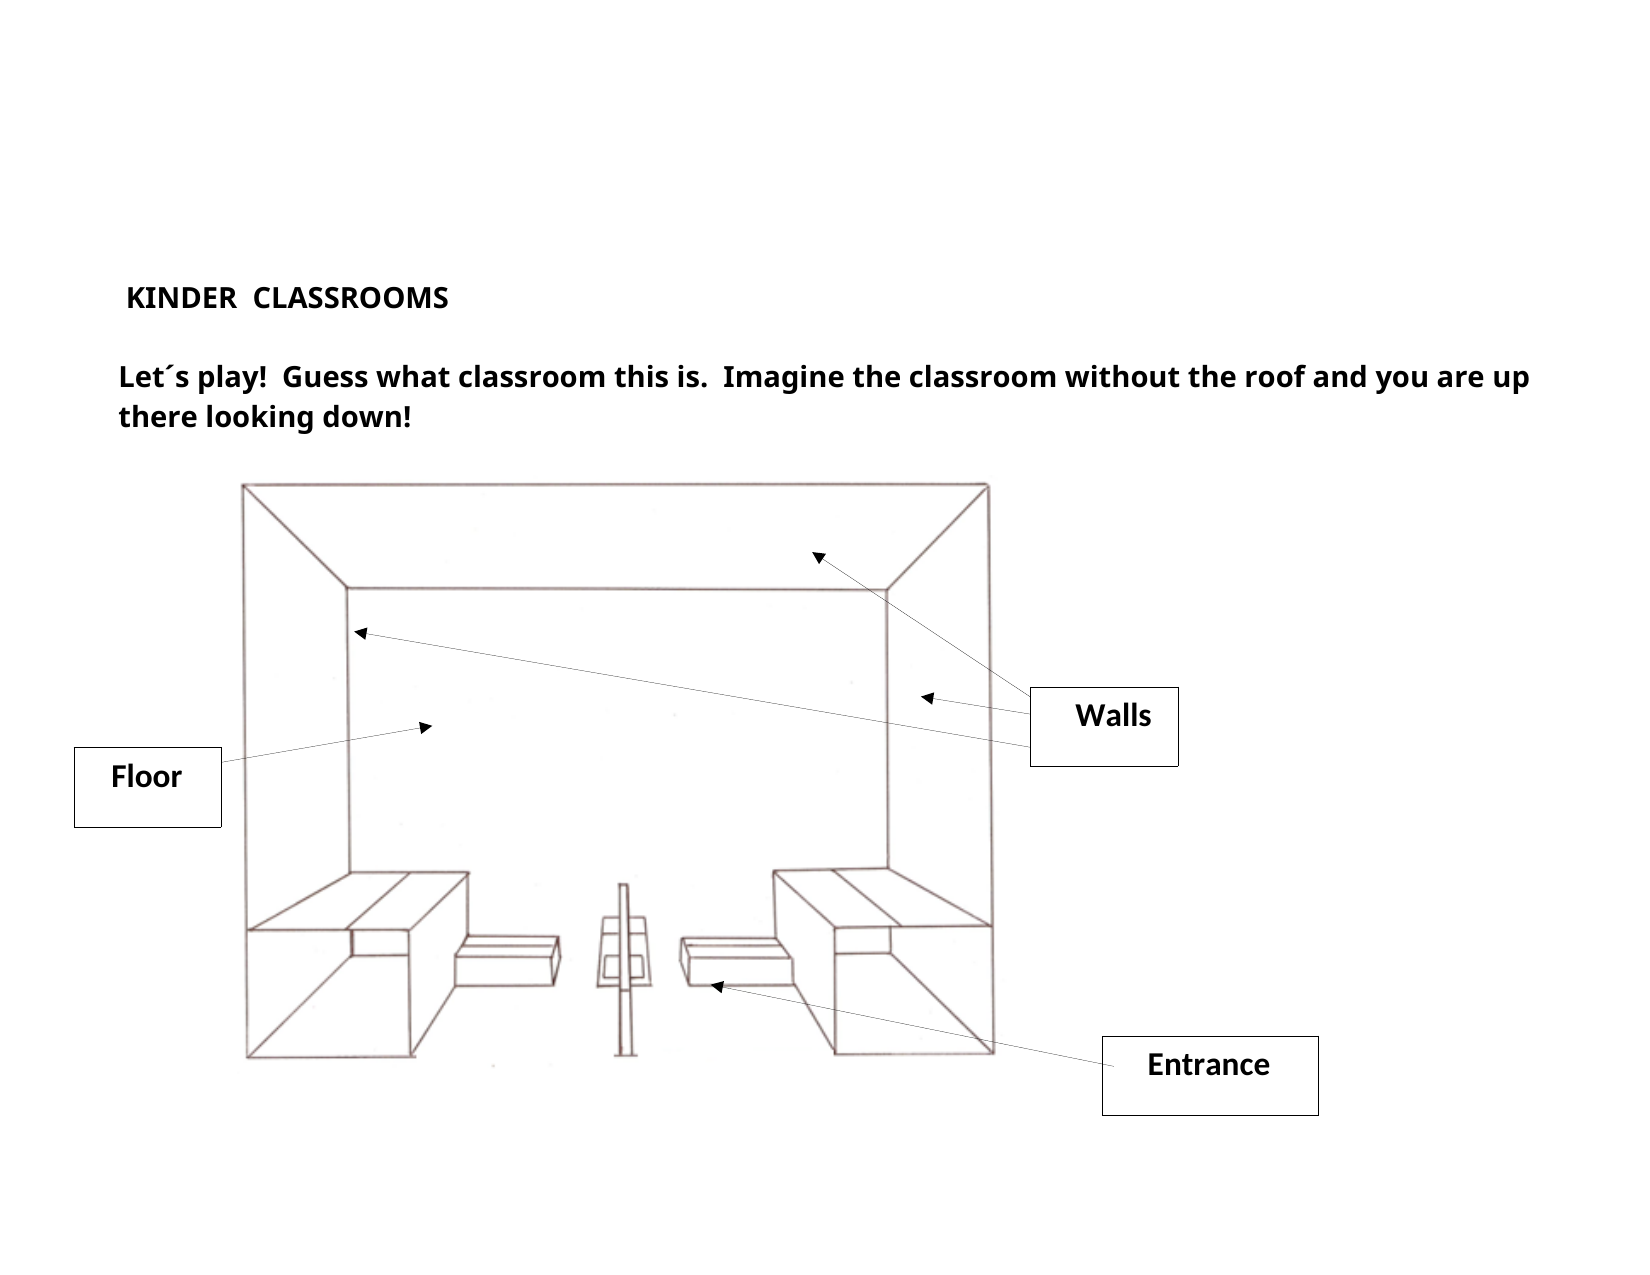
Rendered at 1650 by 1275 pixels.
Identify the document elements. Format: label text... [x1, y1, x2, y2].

list KINDER CLASSROOMS [118, 277, 1532, 317]
picture [232, 475, 1013, 1074]
list Let´s play! Guess what classroom this is. Imagine the classroom without the roof and you are up there looking down! [118, 356, 1532, 436]
